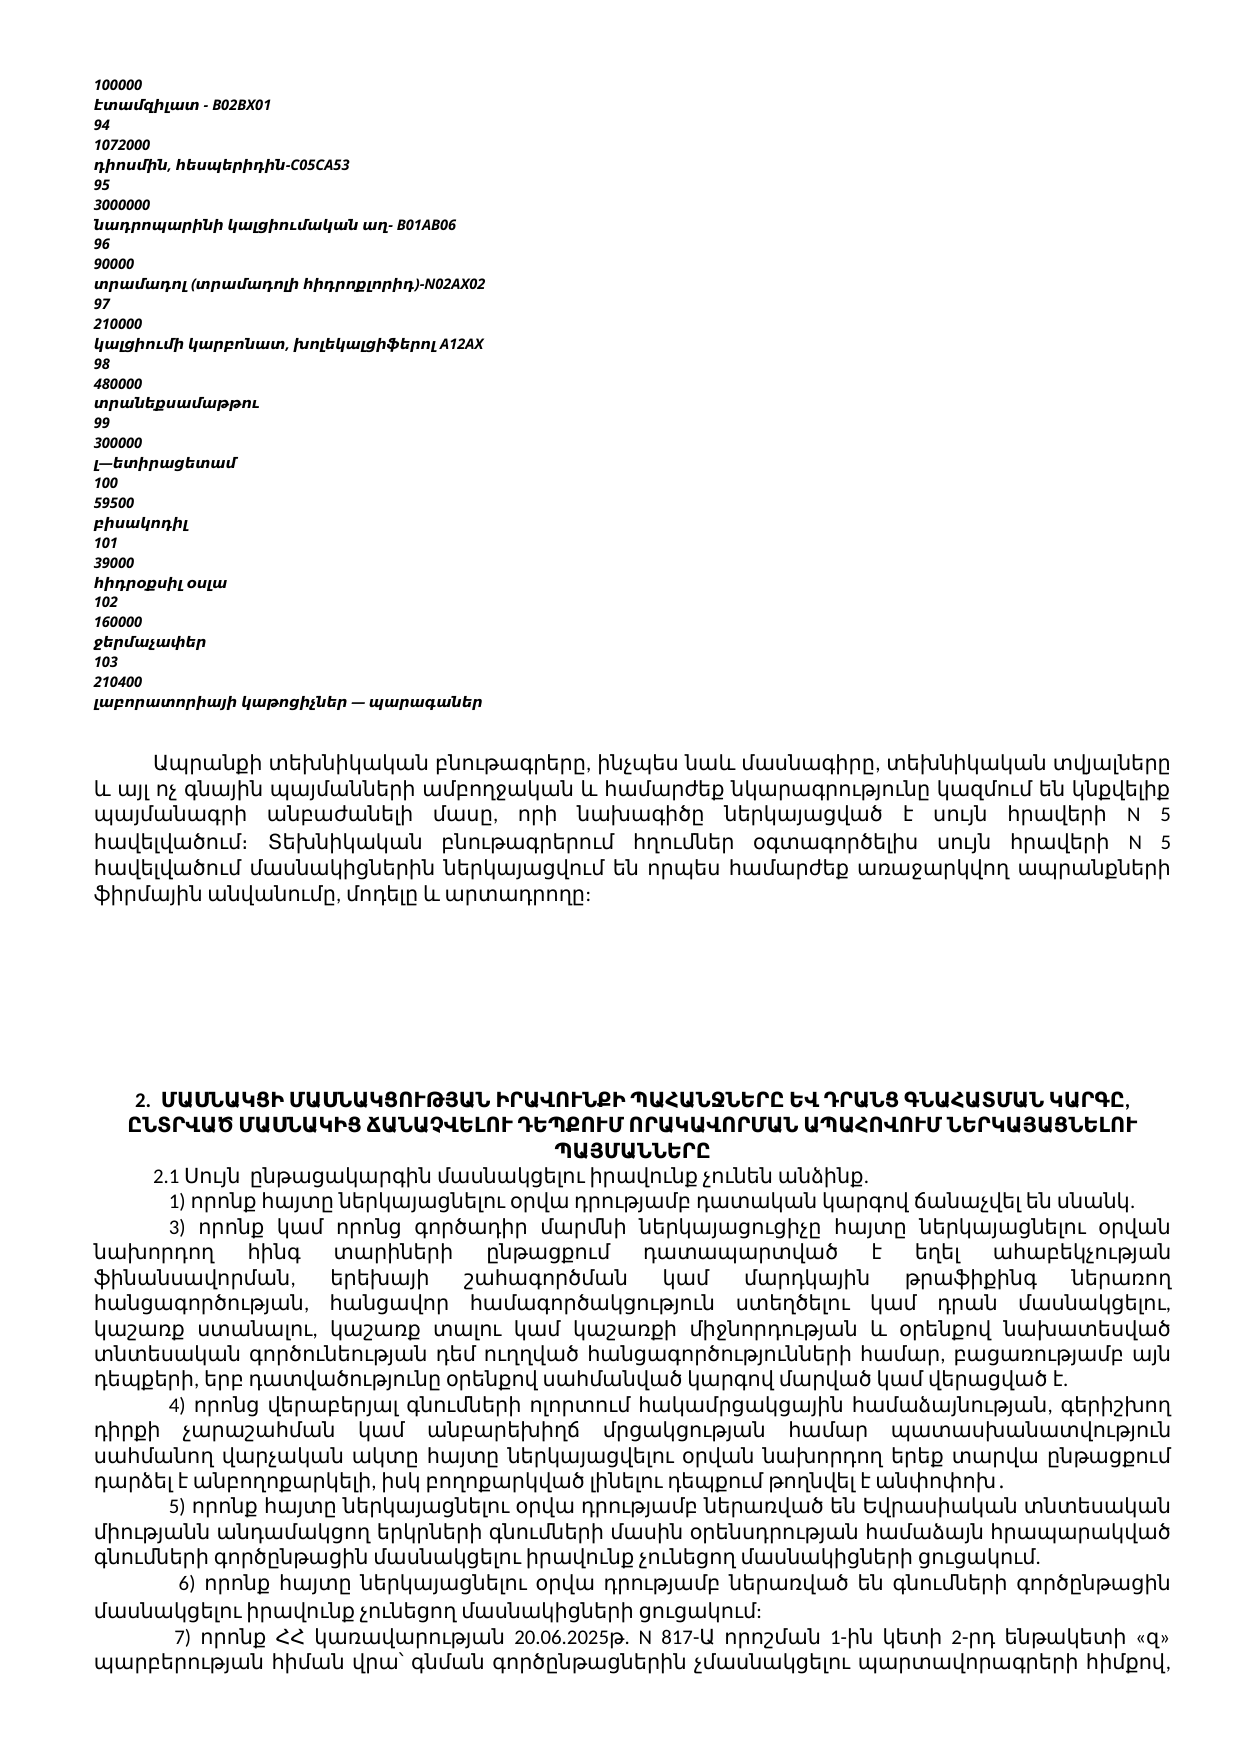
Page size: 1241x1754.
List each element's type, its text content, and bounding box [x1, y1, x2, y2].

text 2.1 Սույն ընթացակարգին մասնակցելու իրավունք չունեն անձինք. [94, 1163, 1171, 1189]
text Ապրանքի տեխնիկական բնութագրերը, ինչպես նաև մասնագիրը, տեխնիկական տվյալները և այլ ոչ գնային պայմանների ամբողջական և համարժեք նկարագրությունը կազմում են կնքվելիք պայմանագրի անբաժանելի մասը, որի նախագիծը ներկայացված է սույն հրավերի N 5 հավելվածում։ Տեխնիկական բնութագրերում հղումներ օգտագործելիս սույն հրավերի N 5 հավելվածում մասնակիցներին ներկայացվում են որպես համարժեք առաջարկվող ապրանքների ֆիրմային անվանումը, մոդելը և արտադրողը: [94, 751, 1171, 906]
text 6) որոնք հայտը ներկայացնելու օրվա դրությամբ ներառված են գնումների գործընթացին մասնակցելու իրավունք չունեցող մասնակիցների ցուցակում: [94, 1570, 1171, 1624]
text 4) որոնց վերաբերյալ գնումների ոլորտում հակամրցակցային համաձայնության, գերիշխող դիրքի չարաշահման կամ անբարեխիղճ մրցակցության համար պատասխանատվություն սահմանող վարչական ակտը հայտը ներկայացվելու օրվան նախորդող երեք տարվա ընթացքում դարձել է անբողոքարկելի, իսկ բողոքարկված լինելու դեպքում թողնվել է անփոփոխ․ [94, 1392, 1171, 1494]
text 5) որոնք հայտը ներկայացնելու օրվա դրությամբ ներառված են Եվրասիական տնտեսական միությանն անդամակցող երկրների գնումների մասին օրենսդրության համաձայն հրապարակված գնումների գործընթացին մասնակցելու իրավունք չունեցող մասնակիցների ցուցակում. [94, 1494, 1171, 1570]
text 2. ՄԱՍՆԱԿՑԻ ՄԱՍՆԱԿՑՈՒԹՅԱՆ ԻՐԱՎՈՒՆՔԻ ՊԱՀԱՆՋՆԵՐԸ ԵՎ ԴՐԱՆՑ ԳՆԱՀԱՏՄԱՆ ԿԱՐԳԸ, ԸՆՏՐՎԱԾ ՄԱՍՆԱԿԻՑ ՃԱՆԱՉՎԵԼՈՒ ԴԵՊՔՈՒՄ ՈՐԱԿԱՎՈՐՄԱՆ ԱՊԱՀՈՎՈՒՄ ՆԵՐԿԱՅԱՑՆԵԼՈՒ ՊԱՅՄԱՆՆԵՐԸ [94, 1087, 1171, 1163]
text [94, 1624, 1171, 1675]
text 1) որոնք հայտը ներկայացնելու օրվա դրությամբ դատական կարգով ճանաչվել են սնանկ. [94, 1189, 1171, 1214]
text 3) որոնք կամ որոնց գործադիր մարմնի ներկայացուցիչը հայտը ներկայացնելու օրվան նախորդող հինգ տարիների ընթացքում դատապարտված է եղել ահաբեկչության ֆինանսավորման, երեխայի շահագործման կամ մարդկային թրաֆիքինգ ներառող հանցագործության, հանցավոր համագործակցություն ստեղծելու կամ դրան մասնակցելու, կաշառք ստանալու, կաշառք տալու կամ կաշառքի միջնորդության և օրենքով նախատեսված տնտեսական գործունեության դեմ ուղղված հանցագործությունների համար, բացառությամբ այն դեպքերի, երբ դատվածությունը օրենքով սահմանված կարգով մարված կամ վերացված է. [94, 1214, 1171, 1392]
